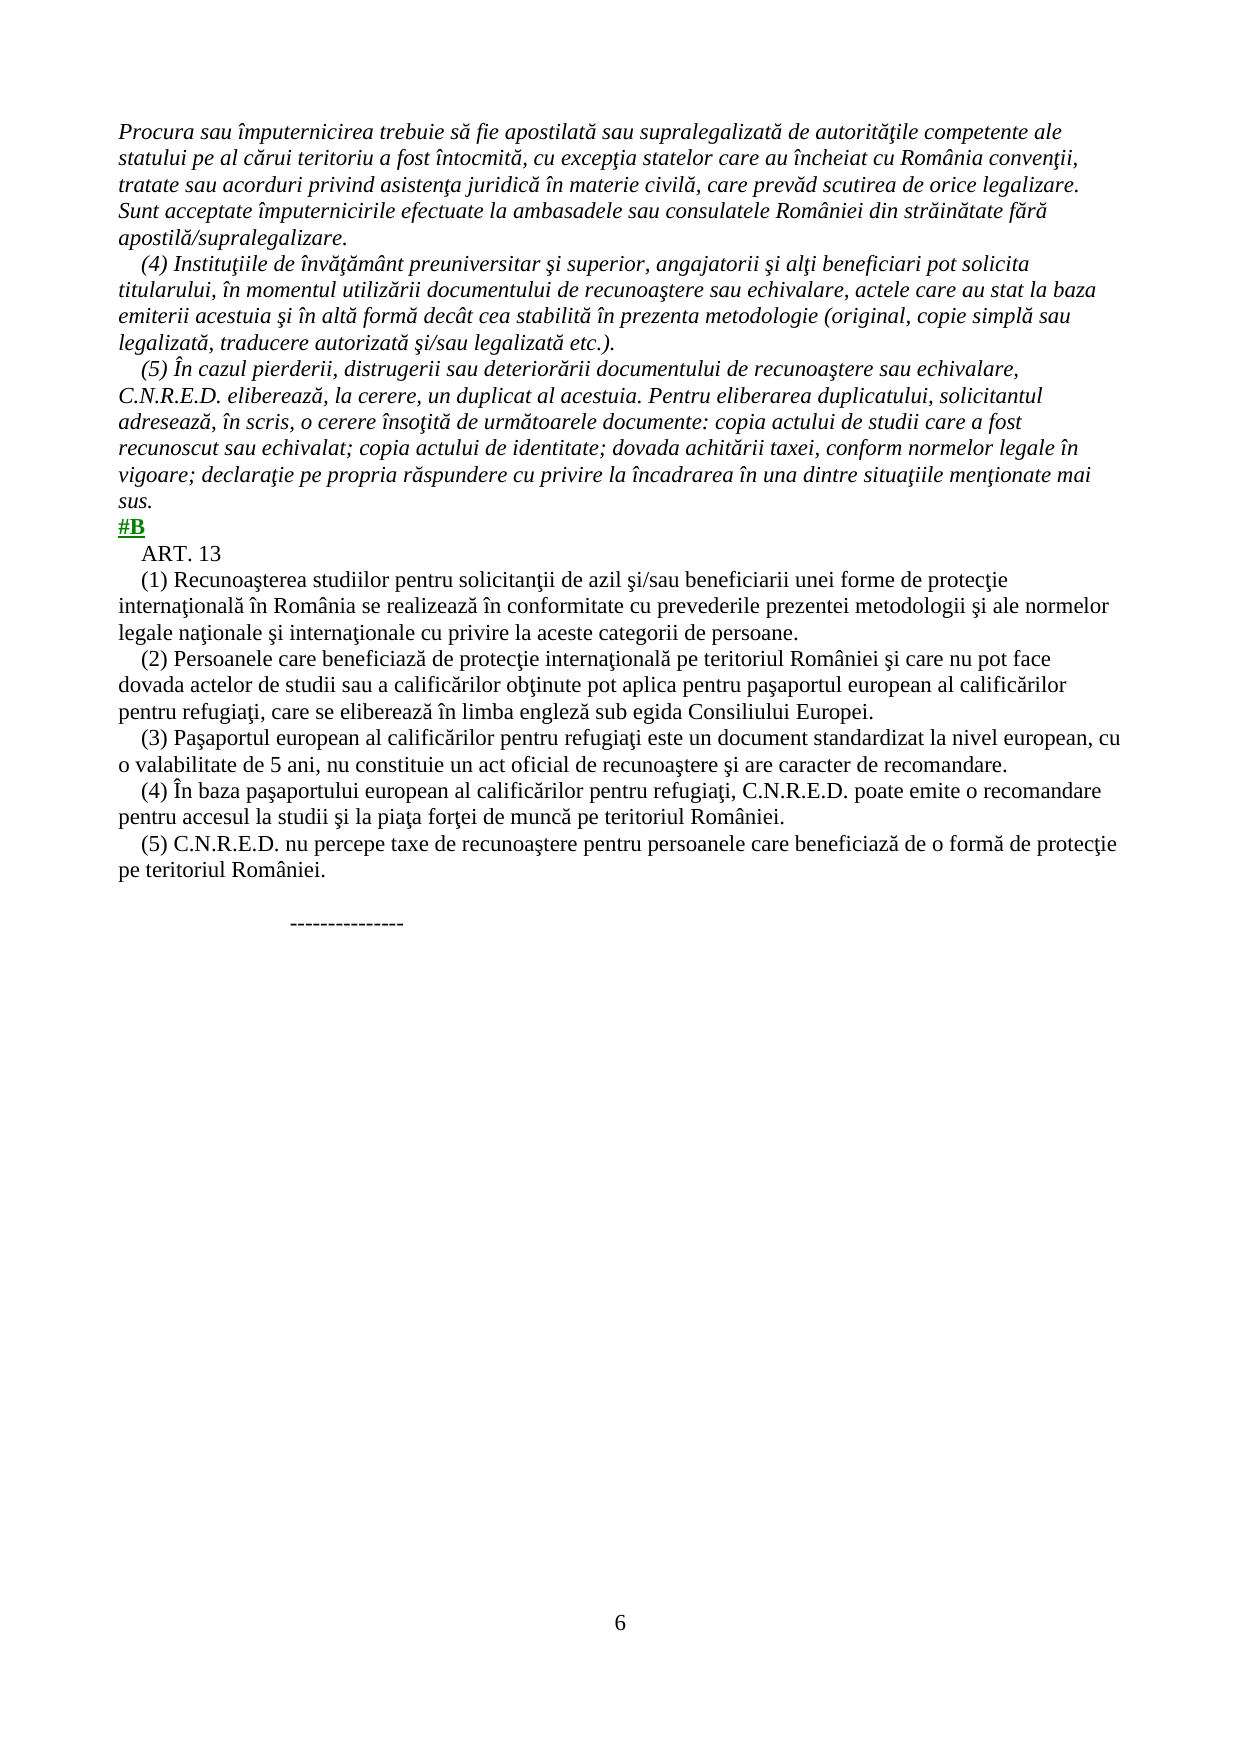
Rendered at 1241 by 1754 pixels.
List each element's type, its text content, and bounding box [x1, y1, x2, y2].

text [118, 118, 1122, 250]
text (5) C.N.R.E.D. nu percepe taxe de recunoaştere pentru persoanele care beneficiază de o formă de protecţie pe teritoriul României. [118, 830, 1122, 882]
text --------------- [118, 909, 1122, 935]
text (5) În cazul pierderii, distrugerii sau deteriorării documentului de recunoaştere sau echivalare, C.N.R.E.D. eliberează, la cerere, un duplicat al acestuia. Pentru eliberarea duplicatului, solicitantul adresează, în scris, o cerere însoţită de următoarele documente: copia actului de studii care a fost recunoscut sau echivalat; copia actului de identitate; dovada achitării taxei, conform normelor legale în vigoare; declaraţie pe propria răspundere cu privire la încadrarea în una dintre situaţiile menţionate mai sus. [118, 355, 1122, 513]
text #B [118, 513, 1122, 540]
text (3) Paşaportul european al calificărilor pentru refugiaţi este un document standardizat la nivel european, cu o valabilitate de 5 ani, nu constituie un act oficial de recunoaştere şi are caracter de recomandare. [118, 724, 1122, 777]
text (4) Instituţiile de învăţământ preuniversitar şi superior, angajatorii şi alţi beneficiari pot solicita titularului, în momentul utilizării documentului de recunoaştere sau echivalare, actele care au stat la baza emiterii acestuia şi în altă formă decât cea stabilită în prezenta metodologie (original, copie simplă sau legalizată, traducere autorizată şi/sau legalizată etc.). [118, 250, 1122, 355]
text ART. 13 [118, 540, 1122, 566]
text (2) Persoanele care beneficiază de protecţie internaţională pe teritoriul României şi care nu pot face dovada actelor de studii sau a calificărilor obţinute pot aplica pentru paşaportul european al calificărilor pentru refugiaţi, care se eliberează în limba engleză sub egida Consiliului Europei. [118, 645, 1122, 724]
text (4) În baza paşaportului european al calificărilor pentru refugiaţi, C.N.R.E.D. poate emite o recomandare pentru accesul la studii şi la piaţa forţei de muncă pe teritoriul României. [118, 777, 1122, 830]
text (1) Recunoaşterea studiilor pentru solicitanţii de azil şi/sau beneficiarii unei forme de protecţie internaţională în România se realizează în conformitate cu prevederile prezentei metodologii şi ale normelor legale naţionale şi internaţionale cu privire la aceste categorii de persoane. [118, 566, 1122, 645]
